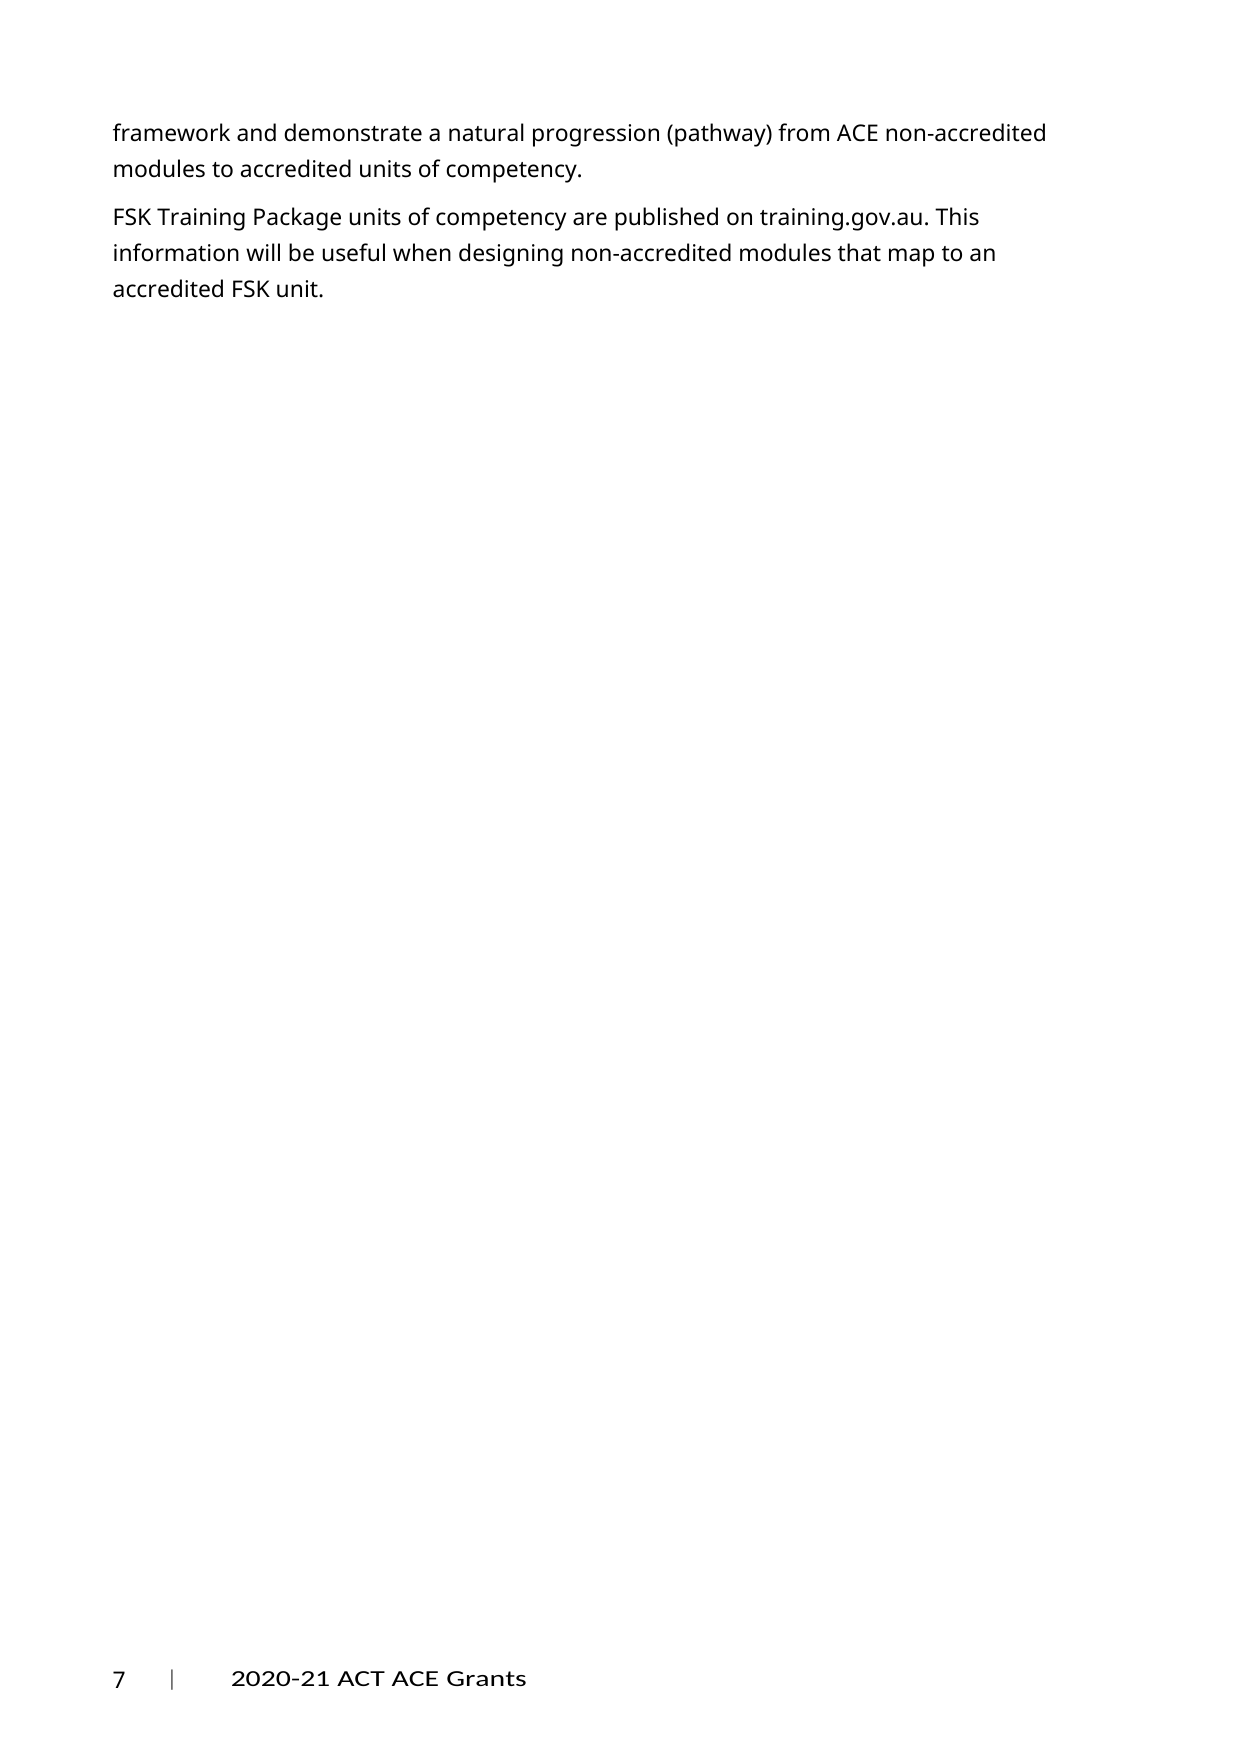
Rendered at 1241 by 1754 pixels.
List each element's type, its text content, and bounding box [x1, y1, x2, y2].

text FSK Training Package units of competency are published on training.gov.au. This information will be useful when designing non-accredited modules that map to an accredited FSK unit. [112, 201, 1086, 304]
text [112, 117, 1086, 184]
